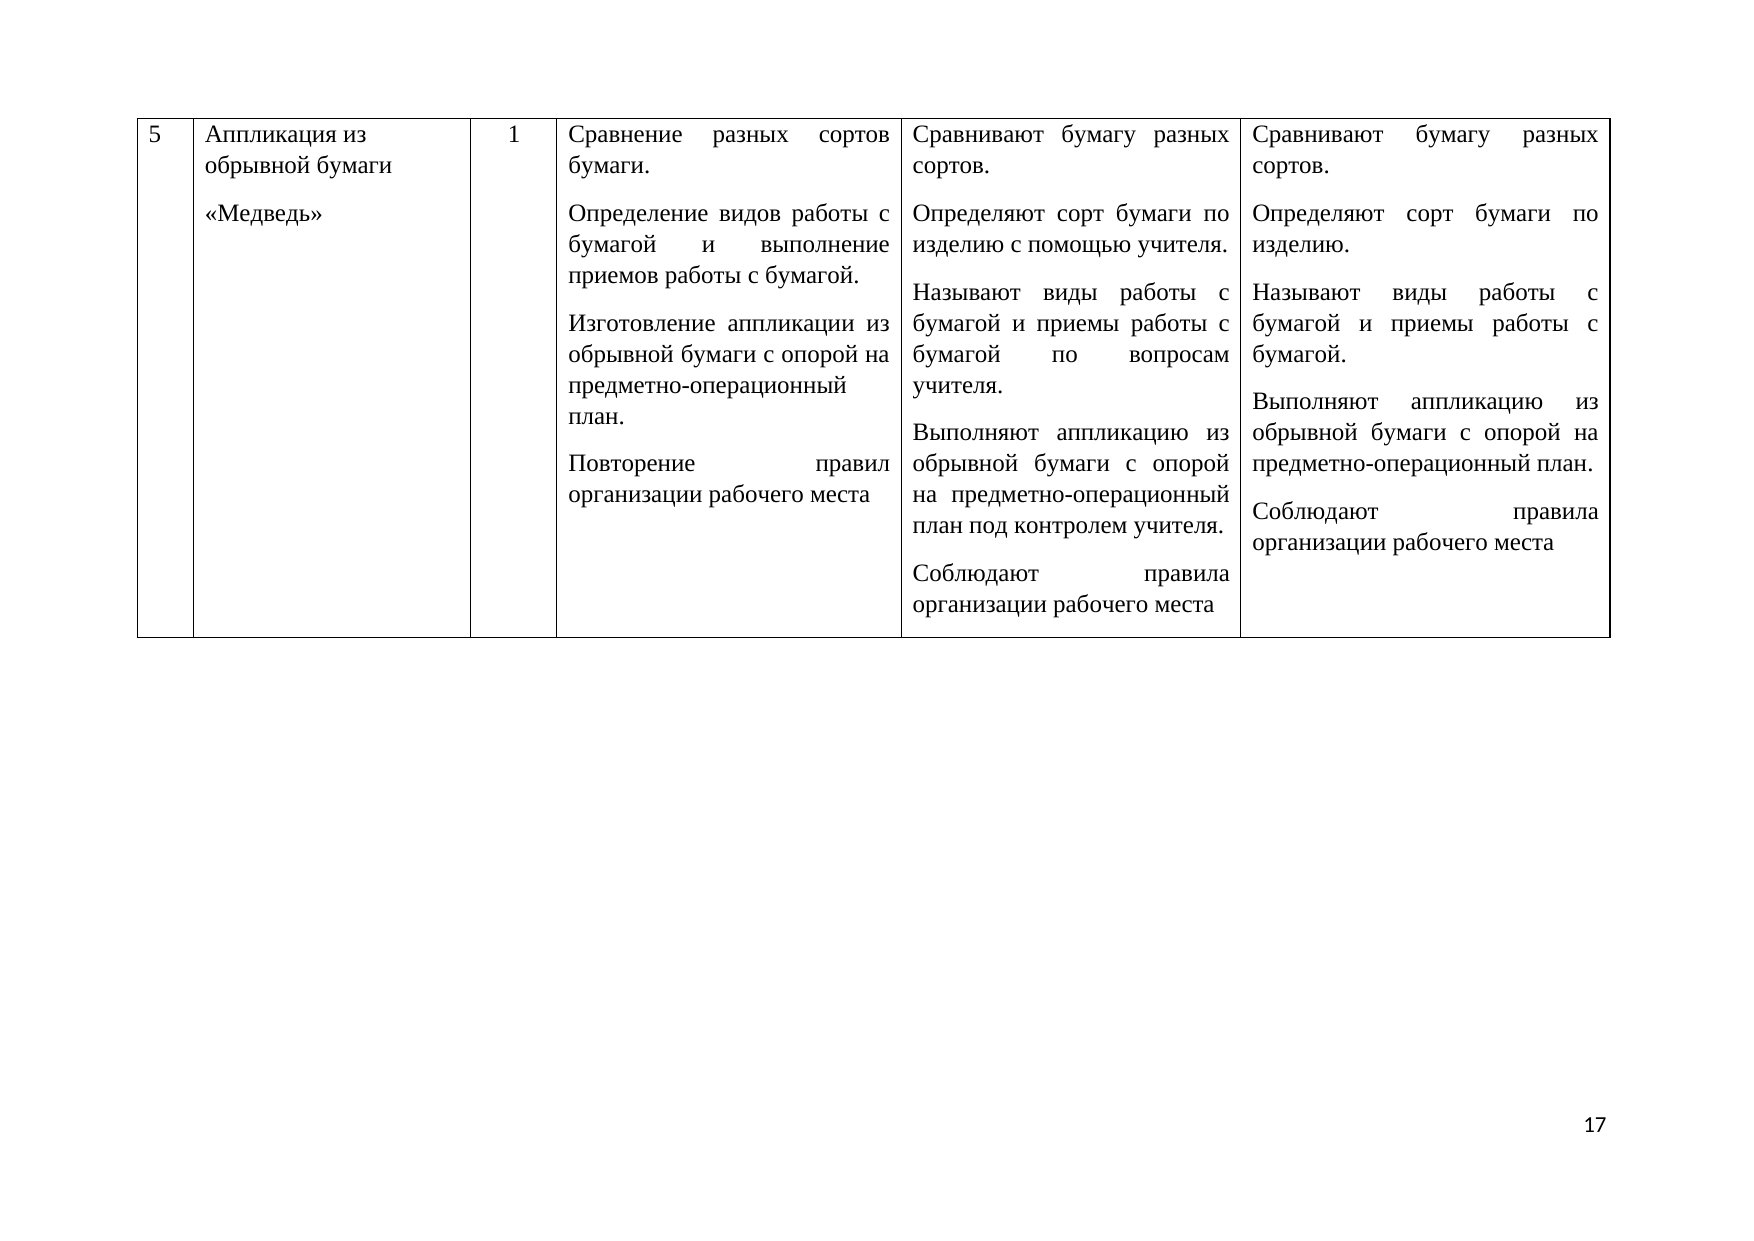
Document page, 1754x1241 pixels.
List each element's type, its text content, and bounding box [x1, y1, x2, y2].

table_header Сравнивают бумагу разных сортов. Определяют сорт бумаги по изделию. Называют виды работы с бумагой и приемы работы с бумагой. Выполняют аппликацию из обрывной бумаги с опорой на предметно-операционный план. Соблюдают правила организации рабочего места [1241, 119, 1609, 637]
table_header 1 [471, 119, 556, 637]
table_header Сравнение разных сортов бумаги. Определение видов работы с бумагой и выполнение приемов работы с бумагой. Изготовление аппликации из обрывной бумаги с опорой на предметно-операционный план. Повторение правил организации рабочего места [557, 119, 901, 637]
table_header 5 [138, 119, 193, 637]
table_header Сравнивают бумагу разных сортов. Определяют сорт бумаги по изделию с помощью учителя. Называют виды работы с бумагой и приемы работы с бумагой по вопросам учителя. Выполняют аппликацию из обрывной бумаги с опорой на предметно-операционный план под контролем учителя. Соблюдают правила организации рабочего места [902, 119, 1240, 637]
table_header Аппликация из обрывной бумаги «Медведь» [194, 119, 470, 637]
